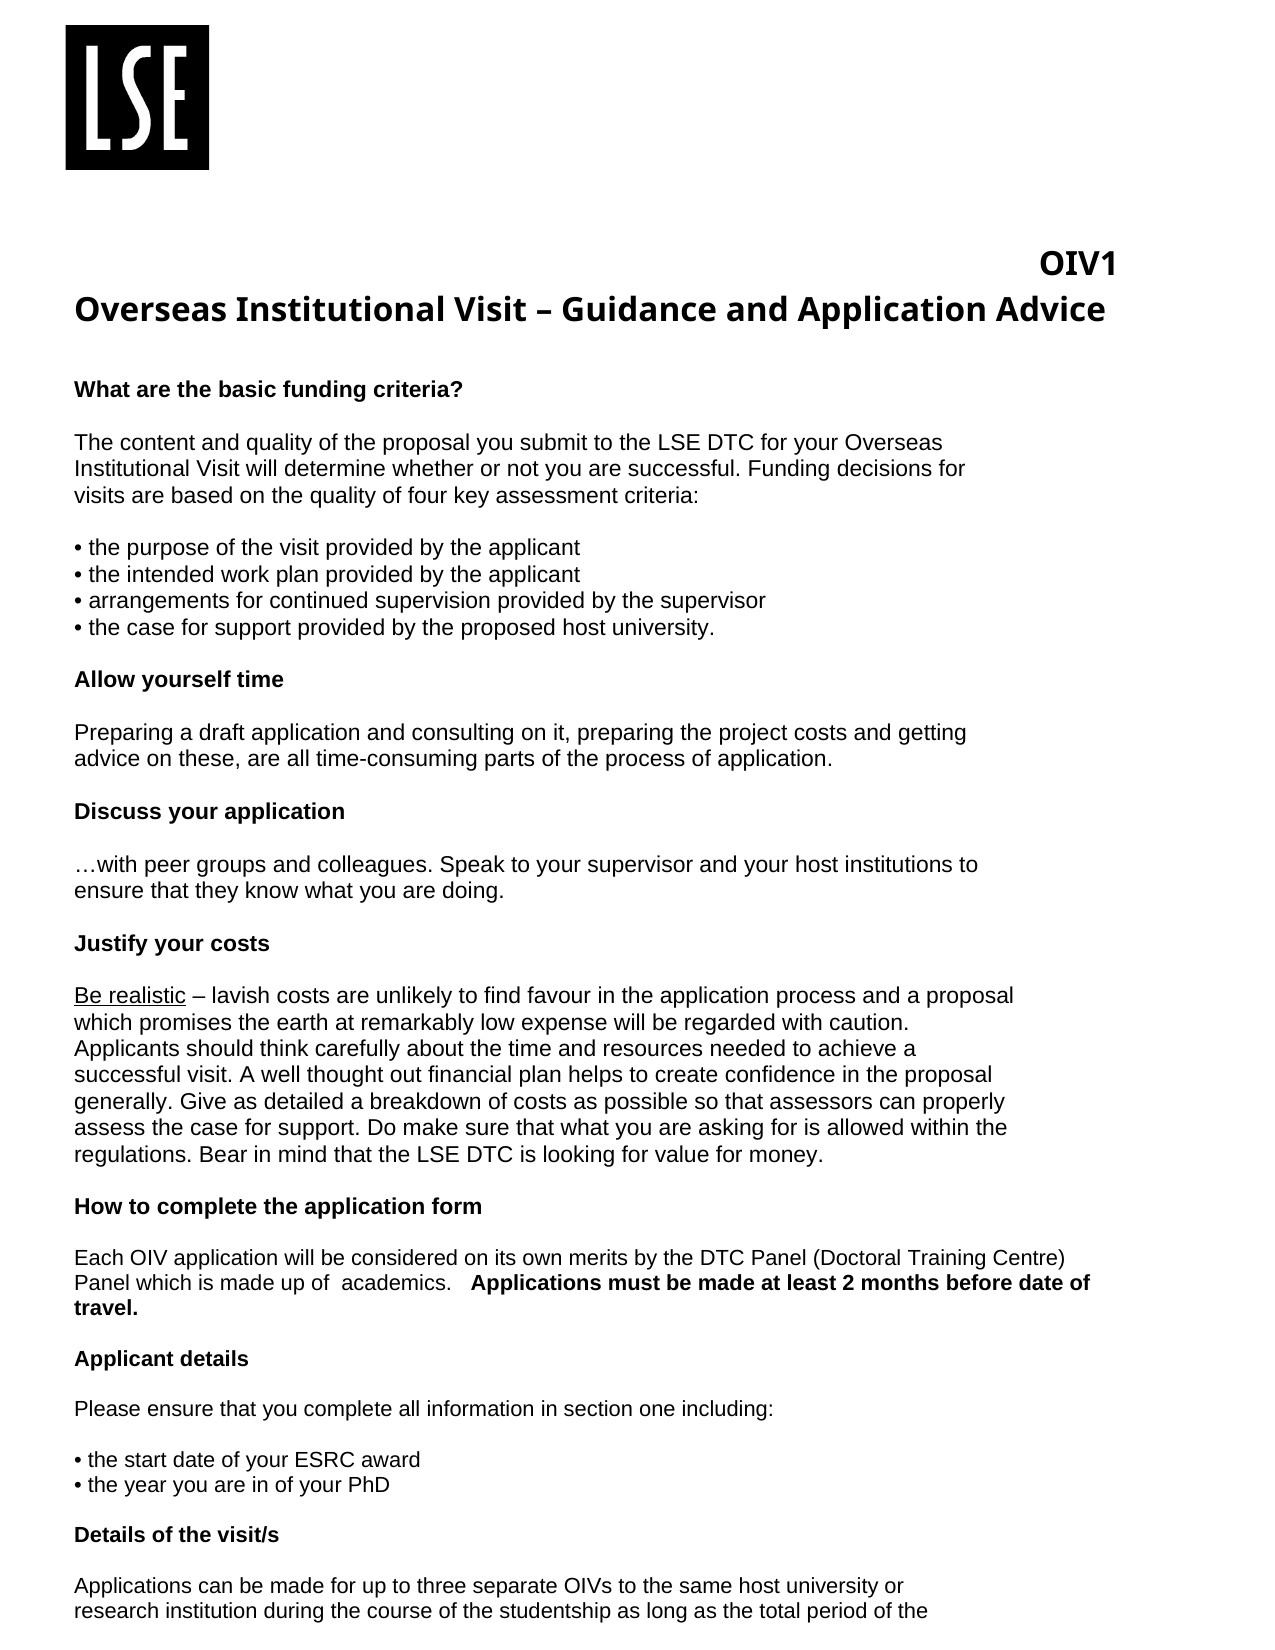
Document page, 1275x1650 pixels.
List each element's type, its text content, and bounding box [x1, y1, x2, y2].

text assess the case for support. Do make sure that what you are asking for is allowed within the [74, 1114, 1118, 1141]
text visits are based on the quality of four key assessment criteria: [74, 482, 1118, 508]
text Applications can be made for up to three separate OIVs to the same host university or [74, 1572, 1118, 1598]
text Justify your costs [74, 930, 1118, 956]
text Allow yourself time [74, 666, 1118, 692]
text • the start date of your ESRC award [74, 1446, 1118, 1472]
text • the intended work plan provided by the applicant [74, 561, 1118, 587]
text generally. Give as detailed a breakdown of costs as possible so that assessors can properly [74, 1088, 1118, 1114]
text which promises the earth at remarkably low expense will be regarded with caution. [74, 1009, 1118, 1035]
text • the case for support provided by the proposed host university. [74, 613, 1118, 640]
text How to complete the application form [74, 1193, 1118, 1219]
text Overseas Institutional Visit – Guidance and Application Advice [74, 285, 1118, 331]
text • the year you are in of your PhD [74, 1472, 1118, 1497]
text • arrangements for continued supervision provided by the supervisor [74, 587, 1118, 613]
text Be realistic – lavish costs are unlikely to find favour in the application process and a proposal [74, 982, 1118, 1009]
text OIV1 [74, 240, 1118, 285]
text Institutional Visit will determine whether or not you are successful. Funding decisions for [74, 455, 1118, 482]
text Preparing a draft application and consulting on it, preparing the project costs and getting [74, 719, 1118, 745]
text Applicant details [74, 1346, 1118, 1371]
text • the purpose of the visit provided by the applicant [74, 534, 1118, 561]
text advice on these, are all time-consuming parts of the process of application. [74, 745, 1118, 772]
text successful visit. A well thought out financial plan helps to create confidence in the proposal [74, 1061, 1118, 1088]
text research institution during the course of the studentship as long as the total period of the [74, 1598, 1118, 1623]
picture [65, 25, 210, 170]
text Discuss your application [74, 798, 1118, 824]
text What are the basic funding criteria? [74, 376, 1118, 403]
text ensure that they know what you are doing. [74, 877, 1118, 903]
text Applicants should think carefully about the time and resources needed to achieve a [74, 1035, 1118, 1061]
text Details of the visit/s [74, 1522, 1118, 1547]
text Please ensure that you complete all information in section one including: [74, 1396, 1118, 1421]
text The content and quality of the proposal you submit to the LSE DTC for your Overseas [74, 429, 1118, 455]
text …with peer groups and colleagues. Speak to your supervisor and your host institutions to [74, 851, 1118, 877]
text Each OIV application will be considered on its own merits by the DTC Panel (Doctoral Training Centre) Panel which is made up of academics. Applications must be made at least 2 months before date of travel. [74, 1245, 1118, 1320]
text regulations. Bear in mind that the LSE DTC is looking for value for money. [74, 1141, 1118, 1167]
